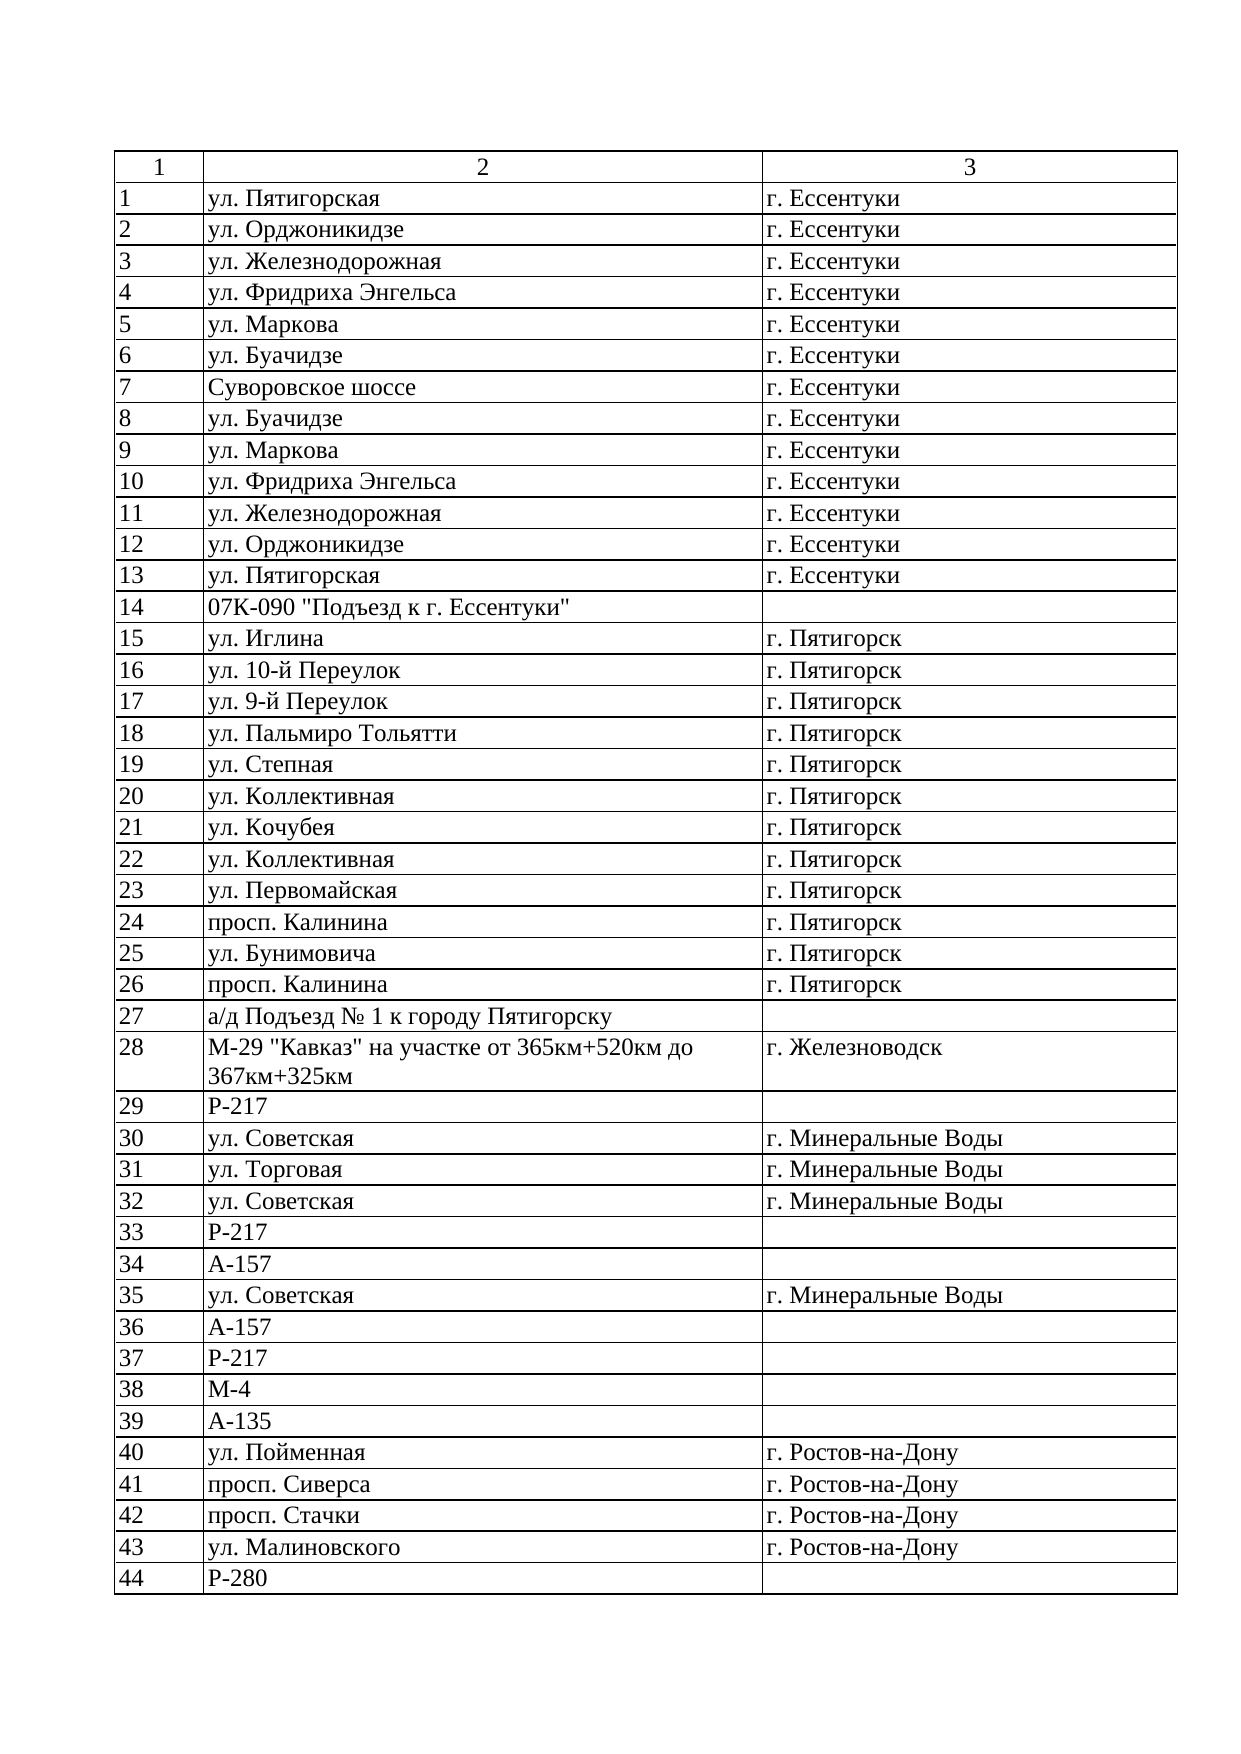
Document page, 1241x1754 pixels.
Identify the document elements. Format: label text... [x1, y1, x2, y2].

table_cell г. Минеральные Воды [763, 1121, 1177, 1153]
table_cell Р-217 [204, 1217, 762, 1247]
table_cell г. Ростов-на-Дону [763, 1499, 1177, 1530]
table_cell ул. Кочубея [204, 812, 762, 842]
table_cell г. Ессентуки [763, 181, 1177, 213]
table_cell 24 [115, 906, 203, 936]
table_cell [763, 590, 1177, 622]
table_cell [763, 1342, 1177, 1373]
table_cell А-157 [204, 1249, 762, 1279]
table_cell ул. Коллективная [204, 781, 762, 811]
table_cell 44 [115, 1563, 203, 1593]
table_cell 3 [763, 152, 1177, 181]
table_cell г. Пятигорск [763, 622, 1177, 653]
table_cell 9 [115, 434, 203, 464]
table_cell ул. Маркова [204, 435, 762, 464]
table_cell [763, 1373, 1177, 1404]
table_cell 27 [115, 1000, 203, 1031]
table_cell А-135 [204, 1406, 762, 1436]
table_cell 35 [115, 1280, 203, 1310]
table_cell г. Ессентуки [763, 339, 1177, 370]
table_cell 8 [115, 403, 203, 433]
table_cell ул. Железнодорожная [204, 246, 762, 276]
table_cell 39 [115, 1406, 203, 1436]
table_cell ул. Пятигорская [204, 561, 762, 590]
table_cell ул. Орджоникидзе [204, 529, 762, 559]
table_cell 7 [115, 371, 203, 402]
table_cell [763, 1247, 1177, 1279]
table_cell г. Ростов-на-Дону [763, 1530, 1177, 1562]
table_cell 11 [115, 497, 203, 527]
table_cell г. Ессентуки [763, 496, 1177, 527]
table_cell 42 [115, 1500, 203, 1530]
table_cell 19 [115, 749, 203, 779]
table_cell ул. Пальмиро Тольятти [204, 718, 762, 748]
table_cell Р-280 [204, 1563, 762, 1593]
table_cell 29 [115, 1091, 203, 1121]
table_cell г. Ростов-на-Дону [763, 1468, 1177, 1499]
table_cell ул. Железнодорожная [204, 498, 762, 527]
table_cell 3 [115, 245, 203, 276]
table_cell ул. 10-й Переулок [204, 655, 762, 685]
table_cell ул. Бунимовича [204, 938, 762, 968]
table_cell 21 [115, 812, 203, 842]
table_cell г. Ессентуки [763, 370, 1177, 402]
table_cell просп. Стачки [204, 1501, 762, 1530]
table_cell 6 [115, 340, 203, 370]
table_cell 2 [204, 152, 762, 181]
table_cell 25 [115, 938, 203, 968]
table_cell 37 [115, 1343, 203, 1373]
table_cell 4 [115, 277, 203, 307]
table_cell ул. Малиновского [204, 1532, 762, 1562]
table_cell ул. Советская [204, 1123, 762, 1153]
table_cell г. Пятигорск [763, 842, 1177, 873]
table_cell 13 [115, 560, 203, 590]
table_cell 23 [115, 875, 203, 905]
table_cell 5 [115, 308, 203, 339]
table_cell г. Пятигорск [763, 779, 1177, 811]
table_cell ул. Фридриха Энгельса [204, 466, 762, 496]
table_cell г. Пятигорск [763, 685, 1177, 716]
table_cell ул. Советская [204, 1280, 762, 1310]
table_cell 17 [115, 686, 203, 716]
table_cell г. Ессентуки [763, 559, 1177, 590]
table_cell ул. Советская [204, 1186, 762, 1216]
table_cell ул. Иглина [204, 623, 762, 653]
table_cell 1 [115, 183, 203, 213]
table_cell г. Пятигорск [763, 811, 1177, 842]
table_cell г. Ессентуки [763, 465, 1177, 496]
table_cell 16 [115, 654, 203, 685]
table_cell 14 [115, 591, 203, 622]
table_cell г. Пятигорск [763, 874, 1177, 905]
table_cell 32 [115, 1185, 203, 1216]
table_cell ул. 9-й Переулок [204, 686, 762, 716]
table_cell А-157 [204, 1312, 762, 1342]
table_cell ул. Степная [204, 749, 762, 779]
table_cell г. Пятигорск [763, 936, 1177, 968]
table_cell г. Ессентуки [763, 244, 1177, 276]
table_cell [763, 999, 1177, 1031]
table_cell 26 [115, 969, 203, 999]
table_cell г. Минеральные Воды [763, 1184, 1177, 1216]
table_cell [763, 1090, 1177, 1121]
table_cell г. Ессентуки [763, 276, 1177, 307]
table_cell г. Минеральные Воды [763, 1279, 1177, 1310]
table_cell г. Пятигорск [763, 653, 1177, 685]
table_cell 1 [115, 152, 203, 181]
table_cell ул. Маркова [204, 309, 762, 339]
table_cell г. Ессентуки [763, 528, 1177, 559]
table_cell 15 [115, 623, 203, 653]
table_cell просп. Сиверса [204, 1469, 762, 1499]
table_cell г. Пятигорск [763, 748, 1177, 779]
table_cell 12 [115, 529, 203, 559]
table_cell 20 [115, 780, 203, 811]
table_cell ул. Пятигорская [204, 183, 762, 213]
table_cell 33 [115, 1217, 203, 1247]
table_cell г. Железноводск [763, 1031, 1177, 1090]
table_cell г. Ессентуки [763, 433, 1177, 464]
table_cell [763, 1216, 1177, 1247]
table_cell 36 [115, 1311, 203, 1342]
table_cell 22 [115, 843, 203, 873]
table_cell 43 [115, 1531, 203, 1562]
table_cell 31 [115, 1154, 203, 1184]
table_cell [763, 1562, 1177, 1593]
table_cell 34 [115, 1248, 203, 1279]
table_cell г. Пятигорск [763, 905, 1177, 936]
table_cell г. Минеральные Воды [763, 1153, 1177, 1184]
table_cell [763, 1310, 1177, 1342]
table_cell 28 [115, 1032, 203, 1090]
table_cell ул. Торговая [204, 1155, 762, 1184]
table_cell ул. Коллективная [204, 844, 762, 873]
table_cell г. Ессентуки [763, 213, 1177, 244]
table_cell г. Ростов-на-Дону [763, 1436, 1177, 1467]
table_cell 30 [115, 1123, 203, 1153]
table_cell г. Пятигорск [763, 716, 1177, 748]
table_cell [763, 1405, 1177, 1436]
table_cell г. Пятигорск [763, 968, 1177, 999]
table_cell 40 [115, 1437, 203, 1467]
table_cell г. Ессентуки [763, 307, 1177, 339]
table_cell просп. Калинина [204, 970, 762, 999]
table_cell Р-217 [204, 1343, 762, 1373]
table_cell а/д Подъезд № 1 к городу Пятигорску [204, 1001, 762, 1031]
table_cell 41 [115, 1469, 203, 1499]
table_cell г. Ессентуки [763, 402, 1177, 433]
table_cell М-29 "Кавказ" на участке от 365км+520км до 367км+325км [204, 1032, 762, 1090]
table_cell М-4 [204, 1375, 762, 1404]
table_cell просп. Калинина [204, 907, 762, 936]
table_cell ул. Первомайская [204, 875, 762, 905]
table_cell 2 [115, 214, 203, 244]
table_cell Р-217 [204, 1092, 762, 1121]
table_cell 18 [115, 717, 203, 748]
table_cell ул. Буачидзе [204, 340, 762, 370]
table_cell 10 [115, 466, 203, 496]
table_cell ул. Пойменная [204, 1438, 762, 1467]
table_cell ул. Буачидзе [204, 403, 762, 433]
table_cell Суворовское шоссе [204, 372, 762, 402]
table_cell 07К-090 "Подъезд к г. Ессентуки" [204, 592, 762, 622]
table_cell ул. Фридриха Энгельса [204, 277, 762, 307]
table_cell ул. Орджоникидзе [204, 215, 762, 244]
table_cell 38 [115, 1374, 203, 1404]
